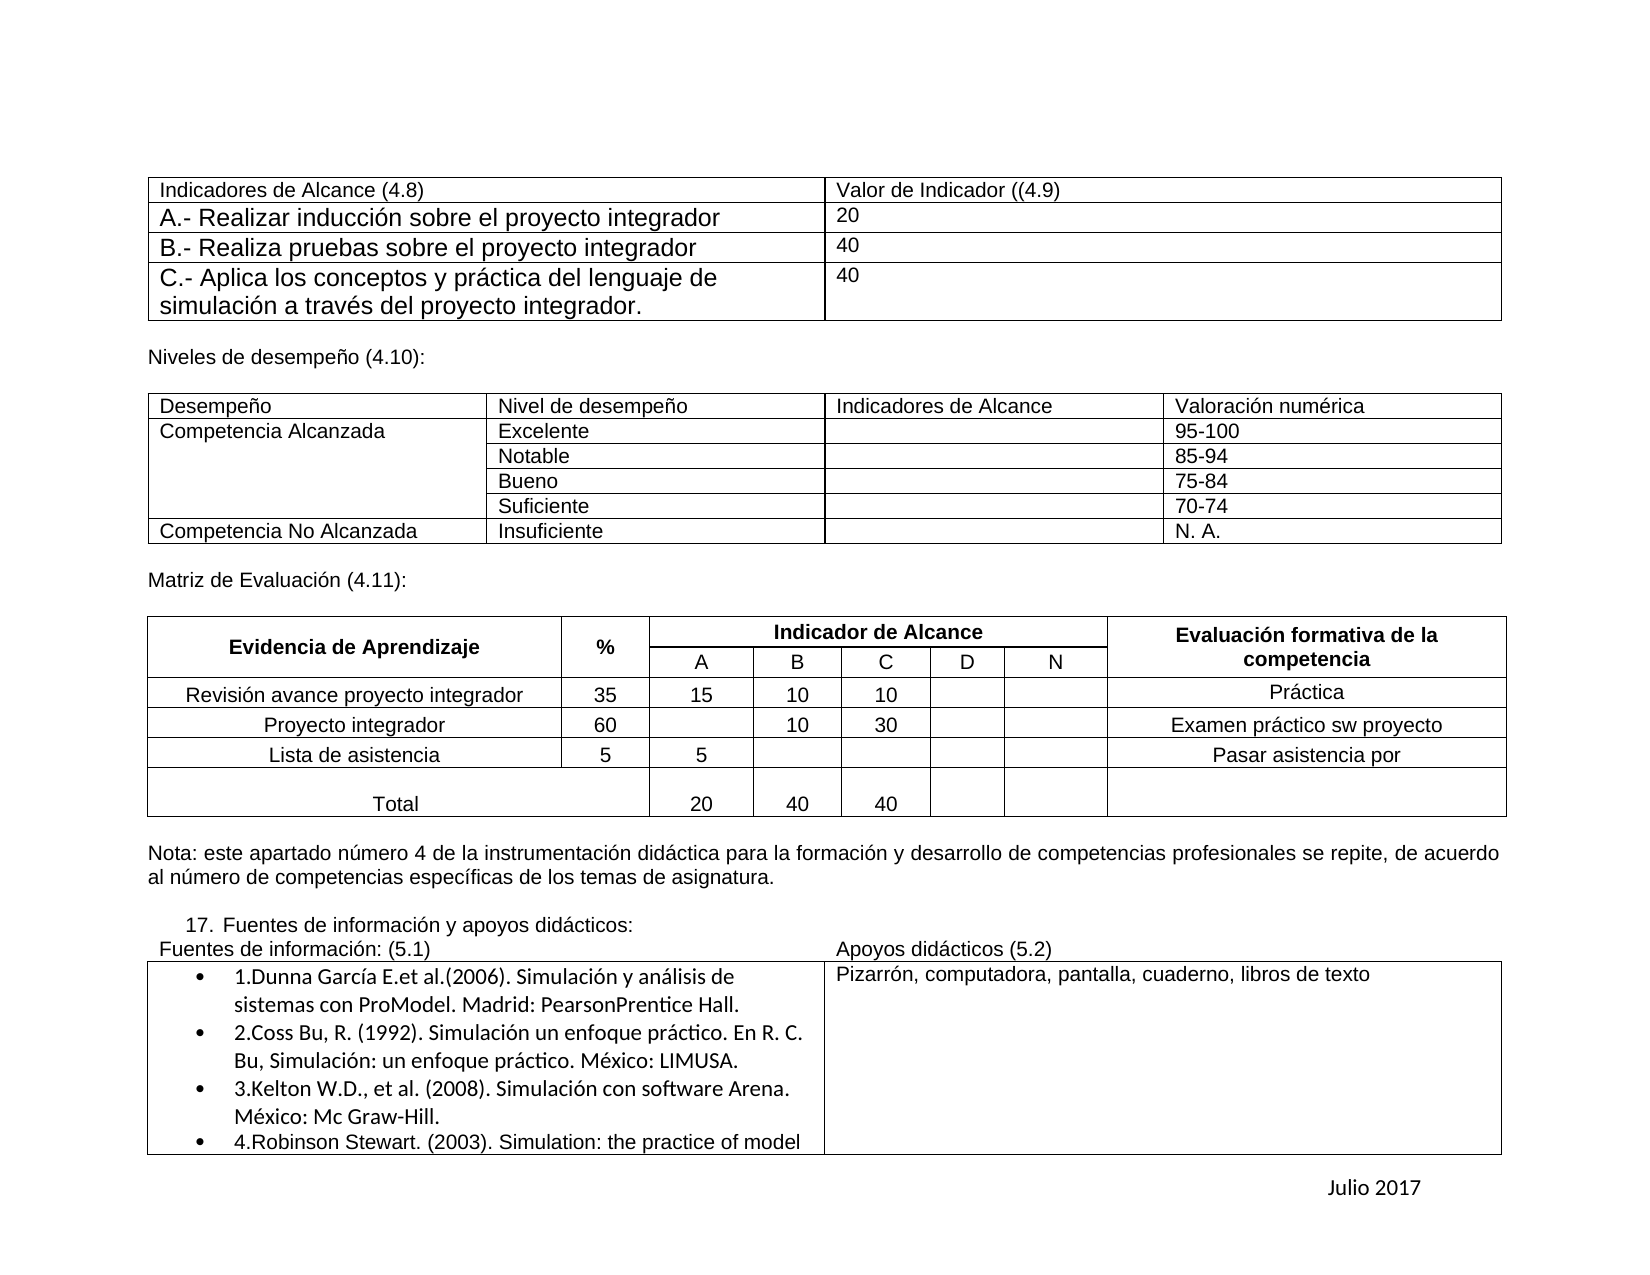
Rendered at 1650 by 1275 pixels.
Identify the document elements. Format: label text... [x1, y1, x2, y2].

table_cell 5 [650, 738, 753, 767]
table_cell Lista de asistencia [148, 738, 561, 767]
table_cell [1005, 738, 1107, 767]
table_header Valoración numérica [1164, 394, 1501, 418]
table_cell [842, 738, 930, 767]
table_cell 40 [842, 768, 930, 816]
table_cell 20 [826, 203, 1501, 232]
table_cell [148, 962, 824, 1154]
table_cell 10 [842, 678, 930, 707]
table_cell 75-84 [1164, 469, 1501, 493]
table_cell Notable [487, 444, 824, 468]
table_cell Excelente [487, 419, 824, 443]
table_cell [650, 708, 753, 737]
table_cell [826, 519, 1163, 543]
table_cell 95-100 [1164, 419, 1501, 443]
table_cell [1005, 768, 1107, 816]
table_header Evidencia de Aprendizaje [148, 617, 561, 677]
table_cell [1108, 768, 1506, 816]
table_header Fuentes de información: (5.1) [148, 937, 824, 961]
table_cell Revisión avance proyecto integrador [148, 678, 561, 707]
table_cell 15 [650, 678, 753, 707]
table_cell D [931, 648, 1004, 677]
table_cell Examen práctico sw proyecto [1108, 708, 1506, 737]
table_cell [754, 738, 841, 767]
table_cell [826, 469, 1163, 493]
table_cell 60 [562, 708, 649, 737]
table_cell 40 [754, 768, 841, 816]
table_cell [931, 708, 1004, 737]
table_cell 5 [562, 738, 649, 767]
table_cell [825, 962, 1501, 1154]
table_cell [931, 678, 1004, 707]
table_cell N [1005, 648, 1107, 677]
list Fuentes de información y apoyos didácticos: [185, 913, 1502, 937]
table_cell Competencia Alcanzada [149, 419, 486, 518]
table_header Indicadores de Alcance (4.8) [149, 178, 824, 202]
table_header Indicador de Alcance [650, 617, 1107, 646]
table_cell A.- Realizar inducción sobre el proyecto integrador [149, 203, 824, 232]
text Matriz de Evaluación (4.11): [148, 568, 1502, 592]
table_cell [826, 419, 1163, 443]
table_cell [1005, 678, 1107, 707]
table_cell Competencia No Alcanzada [149, 519, 486, 543]
table_cell 35 [562, 678, 649, 707]
table_cell C [842, 648, 930, 677]
table_cell Bueno [487, 469, 824, 493]
table_cell N. A. [1164, 519, 1501, 543]
table_cell [931, 738, 1004, 767]
text Niveles de desempeño (4.10): [148, 345, 1502, 369]
table_cell Insuficiente [487, 519, 824, 543]
table_header % [562, 617, 649, 677]
table_cell 70-74 [1164, 494, 1501, 518]
table_cell B.- Realiza pruebas sobre el proyecto integrador [149, 233, 824, 262]
table_cell [931, 768, 1004, 816]
text Nota: este apartado número 4 de la instrumentación didáctica para la formación y desarrollo de competencias profesionales se repite, de acuerdo al número de competencias específicas de los temas de asignatura. [148, 841, 1502, 889]
table_cell 10 [754, 678, 841, 707]
table_cell C.- Aplica los conceptos y práctica del lenguaje de simulación a través del proyecto integrador. [149, 263, 824, 320]
table_cell Pasar asistencia por [1108, 738, 1506, 767]
table_cell A [650, 648, 753, 677]
table_cell 10 [754, 708, 841, 737]
table_header Valor de Indicador ((4.9) [826, 178, 1501, 202]
table_cell Total [148, 768, 649, 816]
table_cell Práctica [1108, 678, 1506, 707]
table_header Evaluación formativa de la competencia [1108, 617, 1506, 677]
table_cell [1005, 708, 1107, 737]
table_cell [826, 444, 1163, 468]
table_cell 40 [826, 263, 1501, 320]
table_cell 85-94 [1164, 444, 1501, 468]
table_header Nivel de desempeño [487, 394, 824, 418]
table_cell Suficiente [487, 494, 824, 518]
table_cell 40 [826, 233, 1501, 262]
table_header Desempeño [149, 394, 486, 418]
table_cell 30 [842, 708, 930, 737]
table_cell [826, 494, 1163, 518]
table_cell Proyecto integrador [148, 708, 561, 737]
table_header Indicadores de Alcance [826, 394, 1163, 418]
table_cell 20 [650, 768, 753, 816]
table_cell B [754, 648, 841, 677]
table_header Apoyos didácticos (5.2) [825, 937, 1501, 961]
